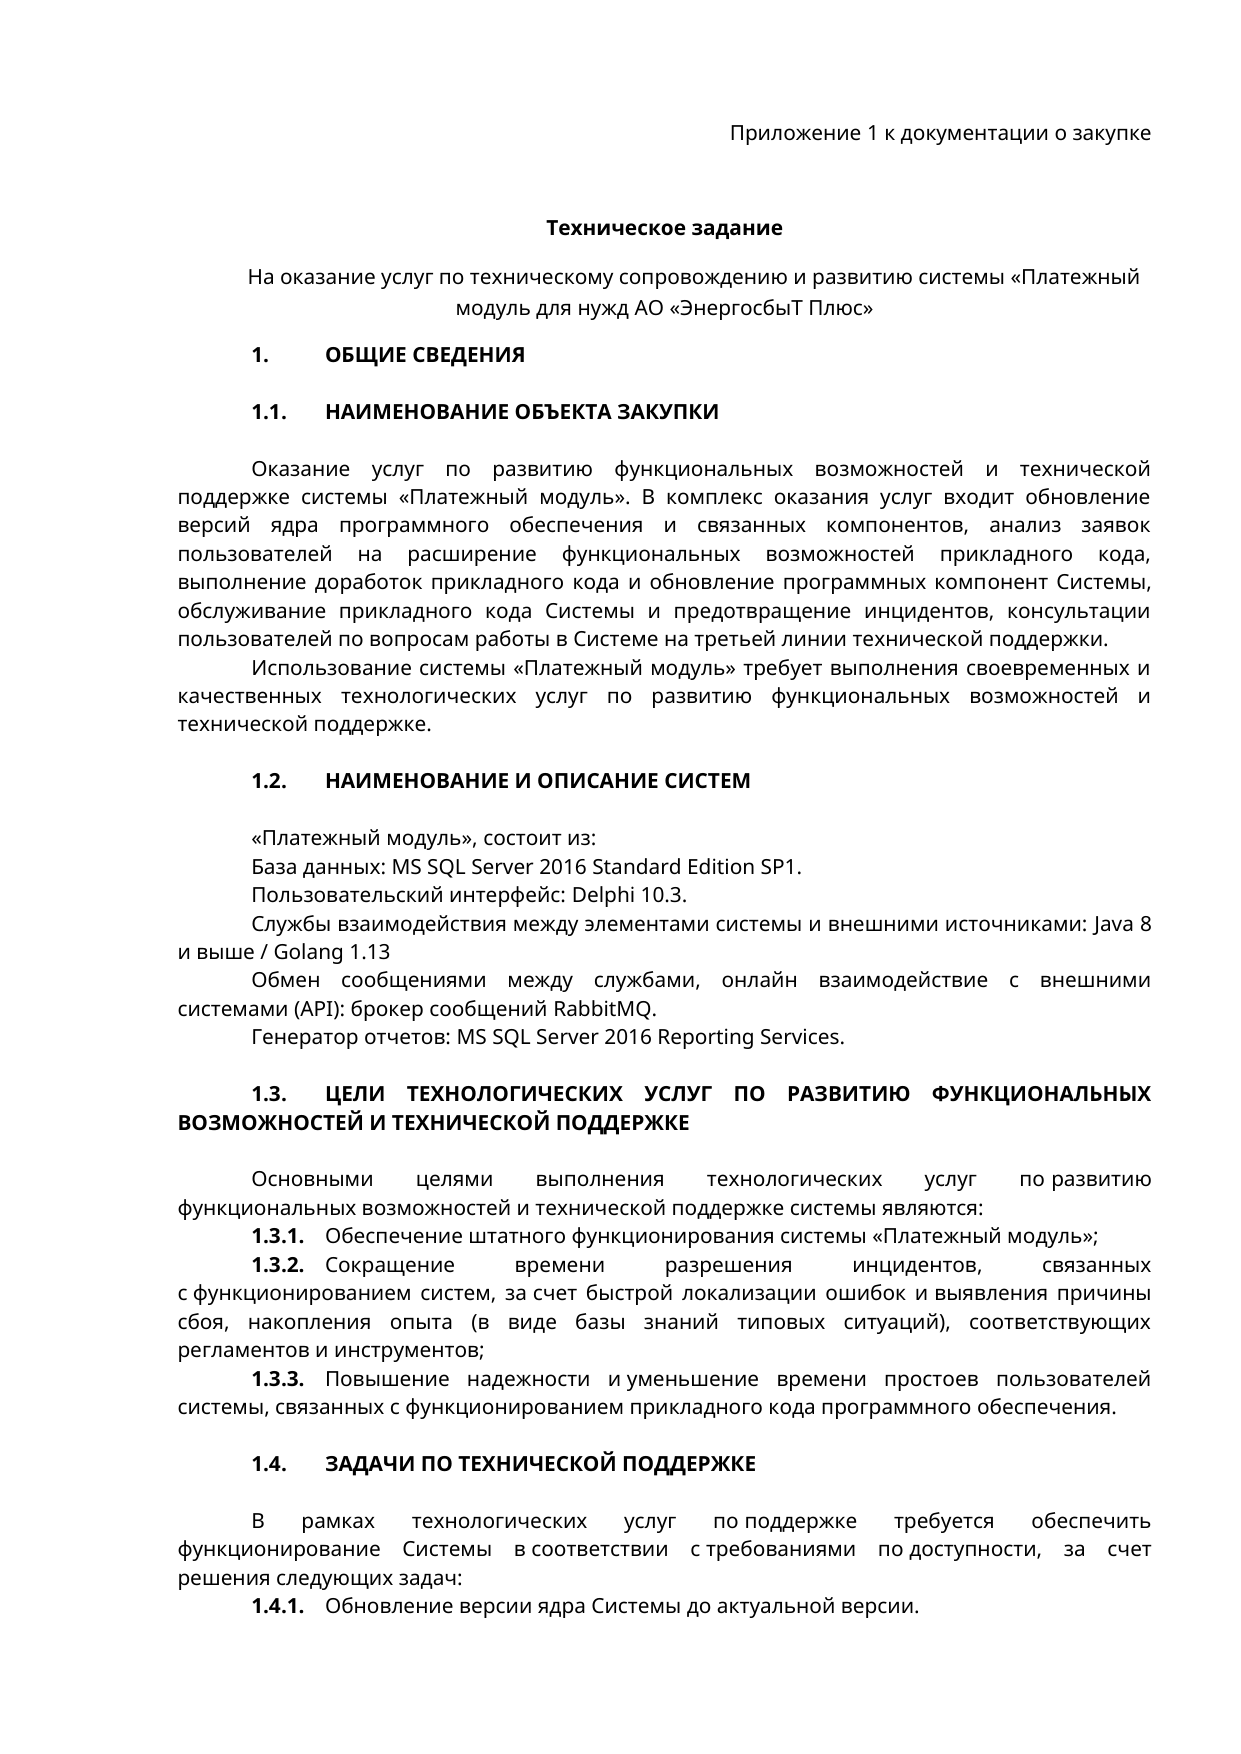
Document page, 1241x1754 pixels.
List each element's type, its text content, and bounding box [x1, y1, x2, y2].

list Наименование и описание систем [177, 766, 1152, 795]
text Обмен сообщениями между службами, онлайн взаимодействие с внешними системами (API): брокер сообщений RabbitMQ. [177, 966, 1152, 1022]
list Цели технологических УСЛУГ по развитию функциональных возможностей и технической поддержке [177, 1079, 1152, 1136]
list Обеспечение штатного функционирования системы «Платежный модуль»; [177, 1221, 1152, 1250]
list Повышение надежности и уменьшение времени простоев пользователей системы, связанных с функционированием прикладного кода программного обеспечения. [177, 1364, 1152, 1421]
text «Платежный модуль», состоит из: [177, 823, 1152, 852]
text Техническое задание [177, 213, 1152, 241]
text Использование системы «Платежный модуль» требует выполнения своевременных и качественных технологических услуг по развитию функциональных возможностей и технической поддержке. [177, 653, 1152, 738]
text На оказание услуг по техническому сопровождению и развитию системы «Платежный модуль для нужд АО «ЭнергосбыТ Плюс» [177, 262, 1152, 321]
text Оказание услуг по развитию функциональных возможностей и технической поддержке системы «Платежный модуль». В комплекс оказания услуг входит обновление версий ядра программного обеспечения и связанных компонентов, анализ заявок пользователей на расширение функциональных возможностей прикладного кода, выполнение доработок прикладного кода и обновление программных компонент Системы, обслуживание прикладного кода Системы и предотвращение инцидентов, консультации пользователей по вопросам работы в Системе на третьей линии технической поддержки. [177, 454, 1152, 653]
text Службы взаимодействия между элементами системы и внешними источниками: Java 8 и выше / Golang 1.13 [177, 909, 1152, 966]
text Основными целями выполнения технологических услуг по развитию функциональных возможностей и технической поддержке системы являются: [177, 1164, 1152, 1221]
list Общие сведения [177, 340, 1152, 368]
text Приложение 1 к документации о закупке [177, 118, 1152, 147]
text Пользовательский интерфейс: Delphi 10.3. [177, 880, 1152, 909]
text База данных: MS SQL Server 2016 Standard Edition SP1. [177, 852, 1152, 880]
text Генератор отчетов: MS SQL Server 2016 Reporting Services. [177, 1022, 1152, 1051]
list Сокращение времени разрешения инцидентов, связанных с функционированием систем, за счет быстрой локализации ошибок и выявления причины сбоя, накопления опыта (в виде базы знаний типовых ситуаций), соответствующих регламентов и инструментов; [177, 1250, 1152, 1364]
list Обновление версии ядра Системы до актуальной версии. [177, 1591, 1152, 1619]
list наименование объекта закупки [177, 397, 1152, 425]
list Задачи ПО технической поддержке [177, 1449, 1152, 1477]
text В рамках технологических услуг по поддержке требуется обеспечить функционирование Системы в соответствии с требованиями по доступности, за счет решения следующих задач: [177, 1506, 1152, 1591]
